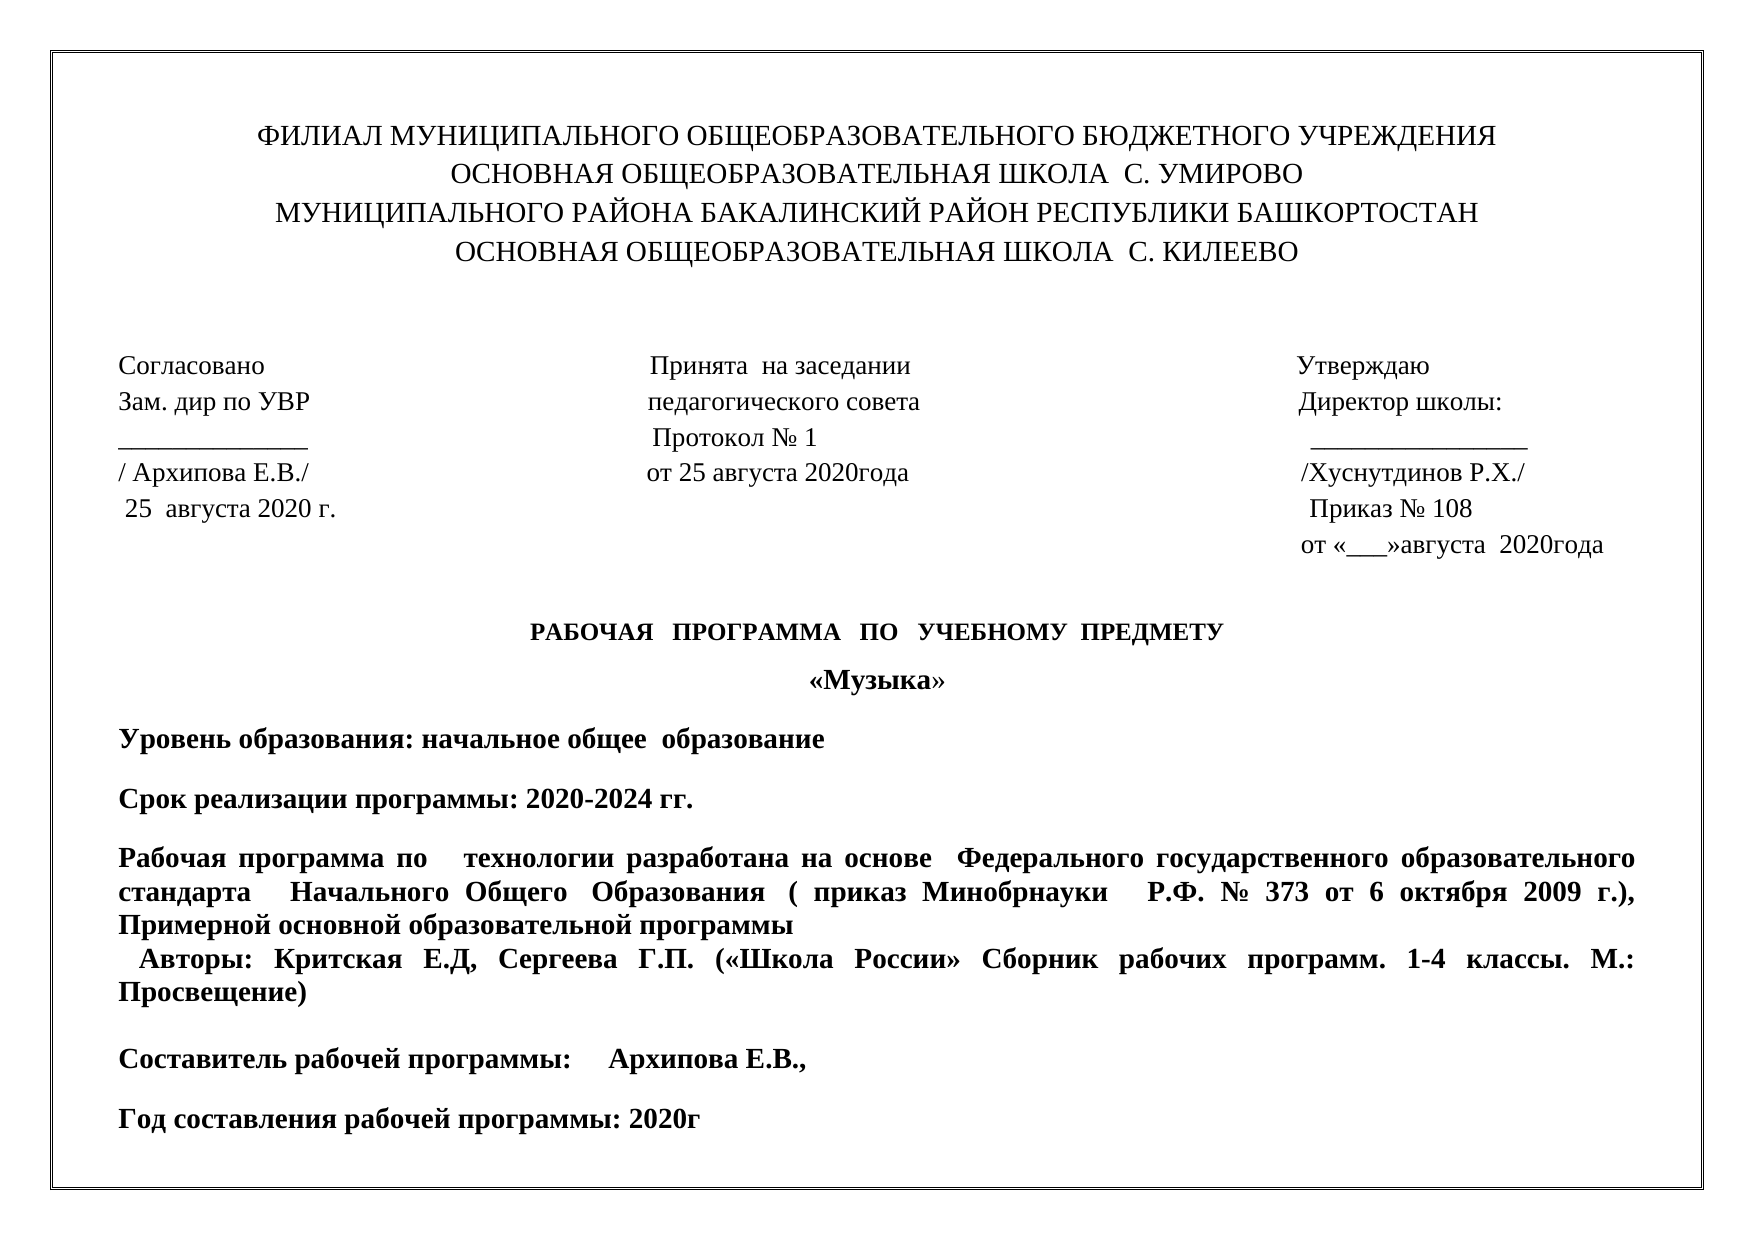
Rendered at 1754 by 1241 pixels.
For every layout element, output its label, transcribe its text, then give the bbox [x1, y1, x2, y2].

text Уровень образования: начальное общее образование [118, 722, 1636, 755]
text / Архипова Е.В./ от 25 августа 2020года /Хуснутдинов Р.Х./ [118, 457, 1636, 488]
text ОСНОВНАЯ ОБЩЕОБРАЗОВАТЕЛЬНАЯ ШКОЛА С. УМИРОВО [118, 157, 1636, 190]
text ОСНОВНАЯ ОБЩЕОБРАЗОВАТЕЛЬНАЯ ШКОЛА С. КИЛЕЕВО [118, 234, 1636, 267]
text ФИЛИАЛ МУНИЦИПАЛЬНОГО ОБЩЕОБРАЗОВАТЕЛЬНОГО БЮДЖЕТНОГО УЧРЕЖДЕНИЯ [118, 118, 1636, 152]
text Согласовано Принята на заседании Утверждаю [118, 349, 1636, 381]
text Зам. дир по УВР педагогического совета Директор школы: [118, 385, 1636, 416]
text от «___»августа 2020года [118, 528, 1636, 559]
text МУНИЦИПАЛЬНОГО РАЙОНА БАКАЛИНСКИЙ РАЙОН РЕСПУБЛИКИ БАШКОРТОСТАН [118, 195, 1636, 229]
text 25 августа 2020 г. Приказ № 108 [118, 492, 1636, 523]
text Составитель рабочей программы: Архипова Е.В., [118, 1042, 1636, 1075]
text «Музыка» [118, 662, 1636, 696]
text ______________ Протокол № 1 ________________ [118, 421, 1636, 452]
text Срок реализации программы: 2020-2024 гг. [118, 781, 1636, 814]
text РАБОЧАЯ ПРОГРАММА ПО УЧЕБНОМУ ПРЕДМЕТУ [118, 617, 1636, 646]
text Рабочая программа по технологии разработана на основе Федерального государственного образовательного стандарта Начального Общего Образования ( приказ Минобрнауки Р.Ф. № 373 от 6 октября 2009 г.), Примерной основной образовательной программы [118, 840, 1636, 941]
text Год составления рабочей программы: 2020г [118, 1101, 1636, 1134]
text Авторы: Критская Е.Д, Сергеева Г.П. («Школа России» Сборник рабочих программ. 1-4 классы. М.: Просвещение) [118, 941, 1636, 1008]
